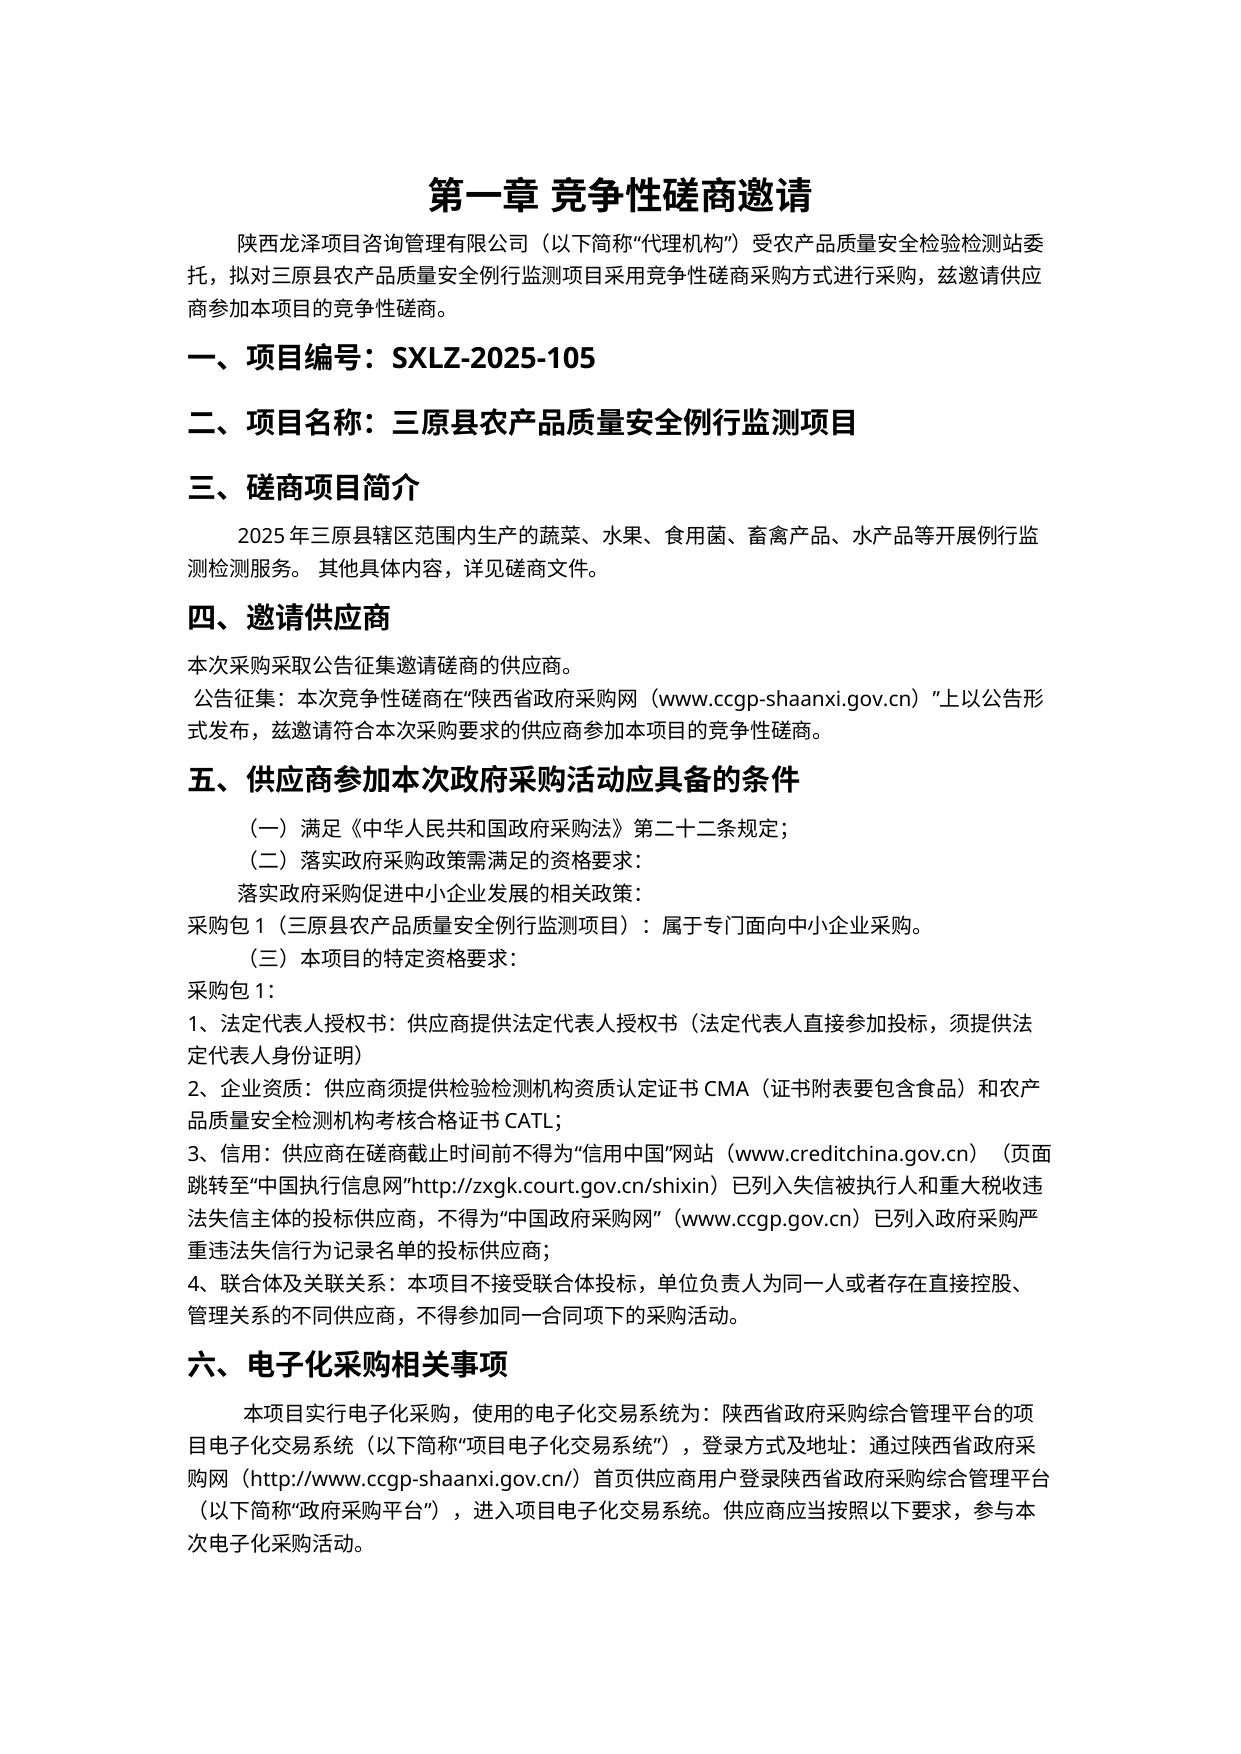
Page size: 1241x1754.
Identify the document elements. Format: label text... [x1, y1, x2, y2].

text 本次采购采取公告征集邀请磋商的供应商。 [187, 649, 1053, 682]
text 二、项目名称：三原县农产品质量安全例行监测项目 [187, 389, 1053, 454]
text 本项目实行电子化采购，使用的电子化交易系统为：陕西省政府采购综合管理平台的项目电子化交易系统（以下简称“项目电子化交易系统”），登录方式及地址：通过陕西省政府采购网（http://www.ccgp-shaanxi.gov.cn/）首页供应商用户登录陕西省政府采购综合管理平台（以下简称“政府采购平台”），进入项目电子化交易系统。供应商应当按照以下要求，参与本次电子化采购活动。 [187, 1397, 1053, 1559]
text 落实政府采购促进中小企业发展的相关政策： [187, 877, 1053, 909]
text 公告征集：本次竞争性磋商在“陕西省政府采购网（www.ccgp-shaanxi.gov.cn）”上以公告形式发布，兹邀请符合本次采购要求的供应商参加本项目的竞争性磋商。 [187, 682, 1053, 747]
text 六、电子化采购相关事项 [187, 1332, 1053, 1397]
text 2025年三原县辖区范围内生产的蔬菜、水果、食用菌、畜禽产品、水产品等开展例行监测检测服务。 其他具体内容，详见磋商文件。 [187, 519, 1053, 584]
text （三）本项目的特定资格要求： [187, 942, 1053, 974]
text 五、供应商参加本次政府采购活动应具备的条件 [187, 747, 1053, 812]
text 1、法定代表人授权书：供应商提供法定代表人授权书（法定代表人直接参加投标，须提供法定代表人身份证明） [187, 1007, 1053, 1072]
text 3、信用：供应商在磋商截止时间前不得为“信用中国”网站（www.creditchina.gov.cn）（页面跳转至“中国执行信息网”http://zxgk.court.gov.cn/shixin）已列入失信被执行人和重大税收违法失信主体的投标供应商，不得为“中国政府采购网”（www.ccgp.gov.cn）已列入政府采购严重违法失信行为记录名单的投标供应商； [187, 1137, 1053, 1267]
text 采购包1（三原县农产品质量安全例行监测项目）：属于专门面向中小企业采购。 [187, 909, 1053, 942]
text （一）满足《中华人民共和国政府采购法》第二十二条规定； [187, 812, 1053, 844]
text 4、联合体及关联关系：本项目不接受联合体投标，单位负责人为同一人或者存在直接控股、管理关系的不同供应商，不得参加同一合同项下的采购活动。 [187, 1267, 1053, 1332]
text 第一章 竞争性磋商邀请 [187, 162, 1053, 227]
text 2、企业资质：供应商须提供检验检测机构资质认定证书CMA（证书附表要包含食品）和农产品质量安全检测机构考核合格证书CATL； [187, 1072, 1053, 1137]
text 陕西龙泽项目咨询管理有限公司（以下简称“代理机构”）受农产品质量安全检验检测站委托，拟对三原县农产品质量安全例行监测项目采用竞争性磋商采购方式进行采购，兹邀请供应商参加本项目的竞争性磋商。 [187, 227, 1053, 324]
text 三、磋商项目简介 [187, 454, 1053, 519]
text 四、邀请供应商 [187, 584, 1053, 649]
text （二）落实政府采购政策需满足的资格要求： [187, 844, 1053, 877]
text 采购包1： [187, 974, 1053, 1007]
text 一、项目编号：SXLZ-2025-105 [187, 324, 1053, 389]
